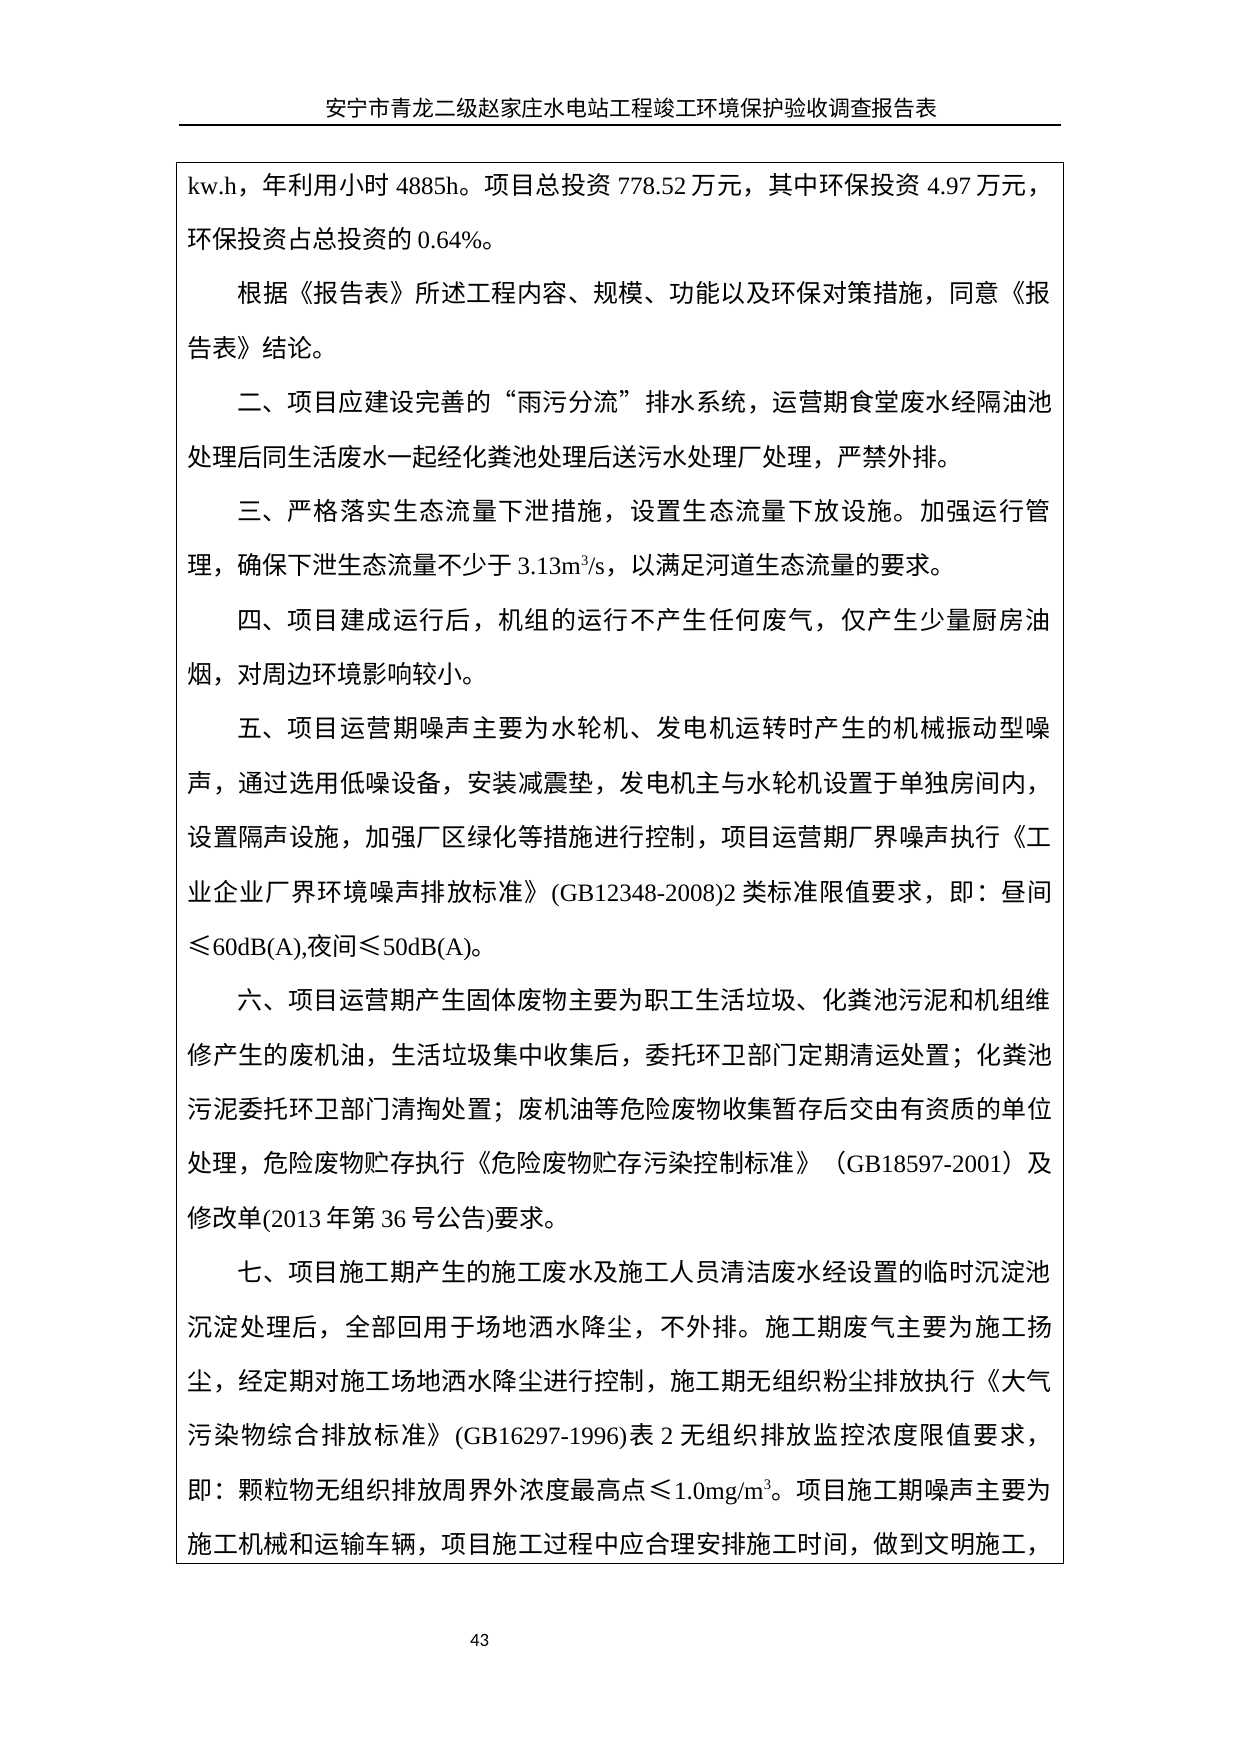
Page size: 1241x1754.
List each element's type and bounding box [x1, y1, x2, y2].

table_cell [177, 163, 1063, 1563]
